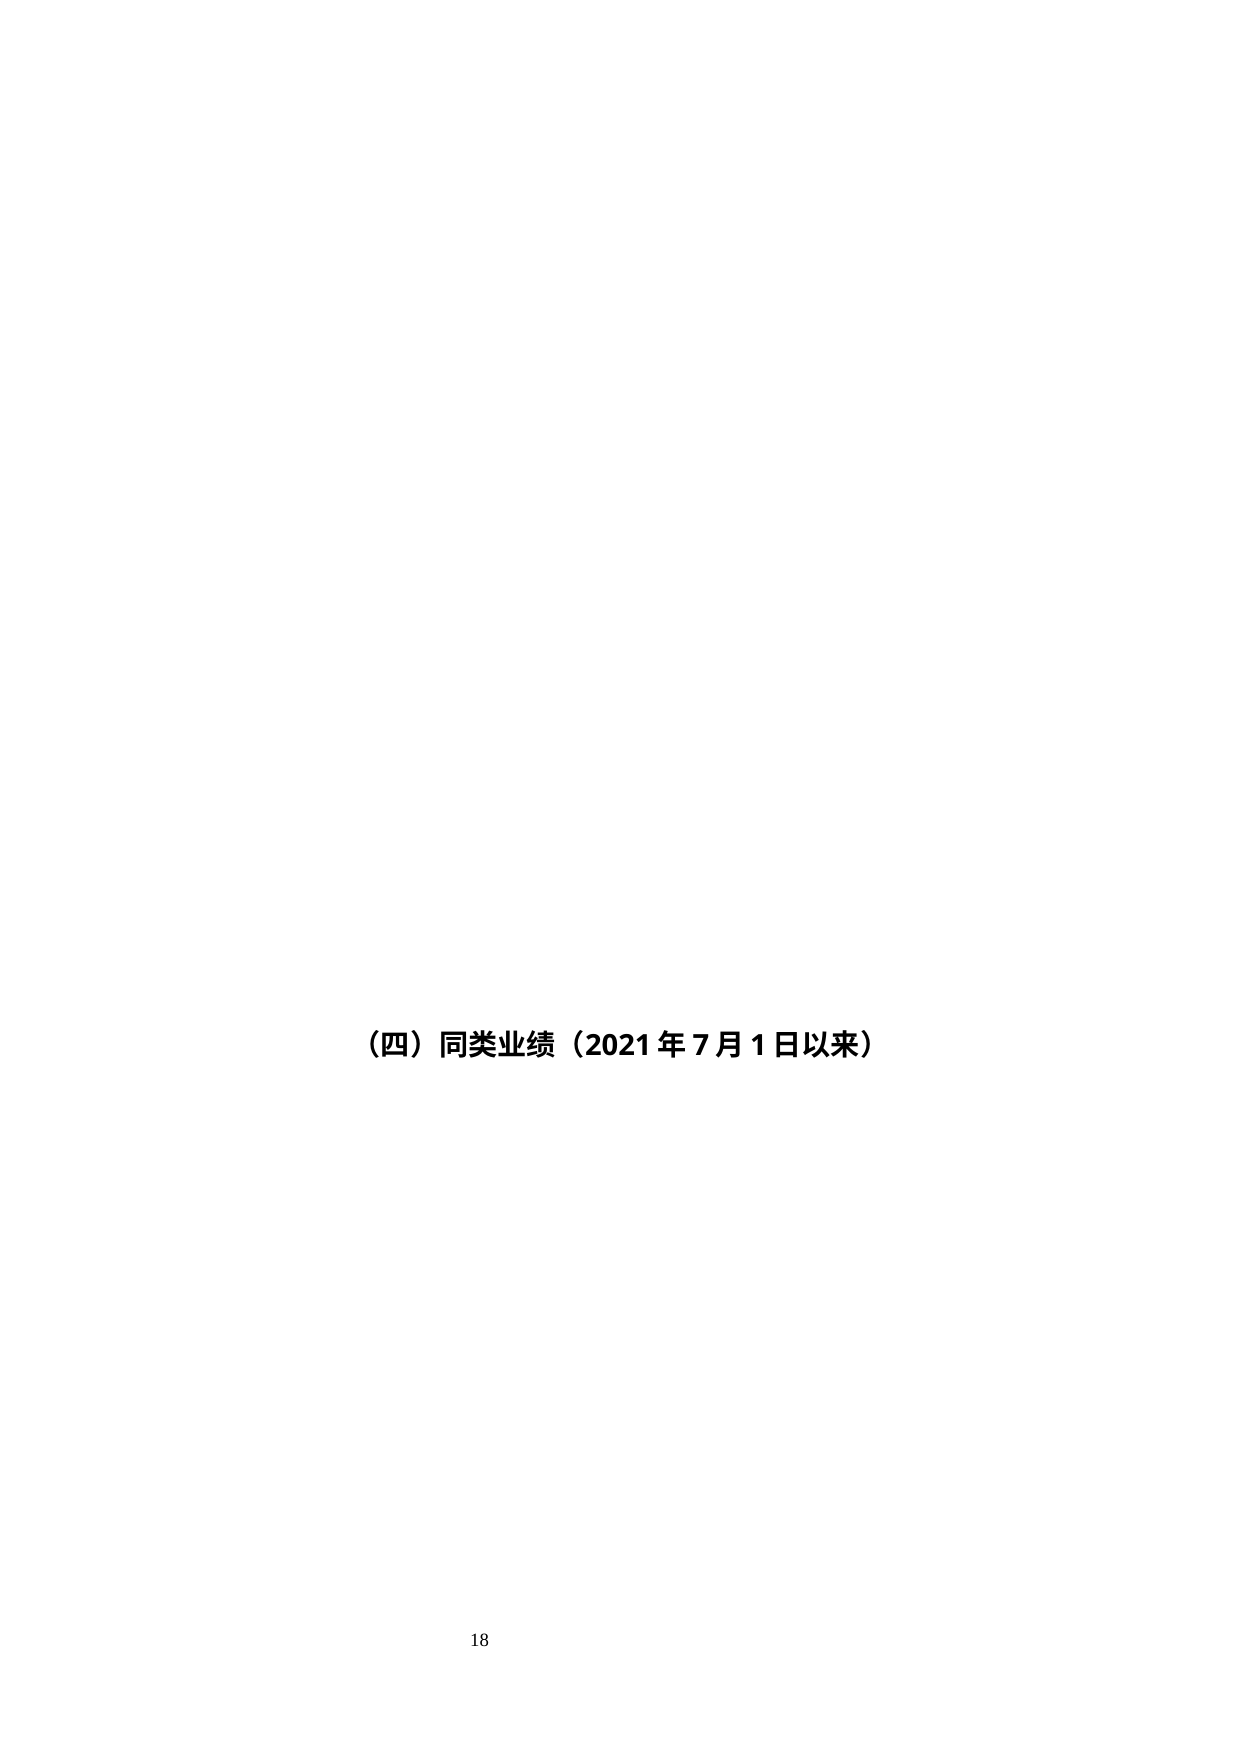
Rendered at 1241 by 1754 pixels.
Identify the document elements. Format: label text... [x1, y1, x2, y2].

text （四）同类业绩（2021年7月1日以来） [187, 1010, 1053, 1075]
